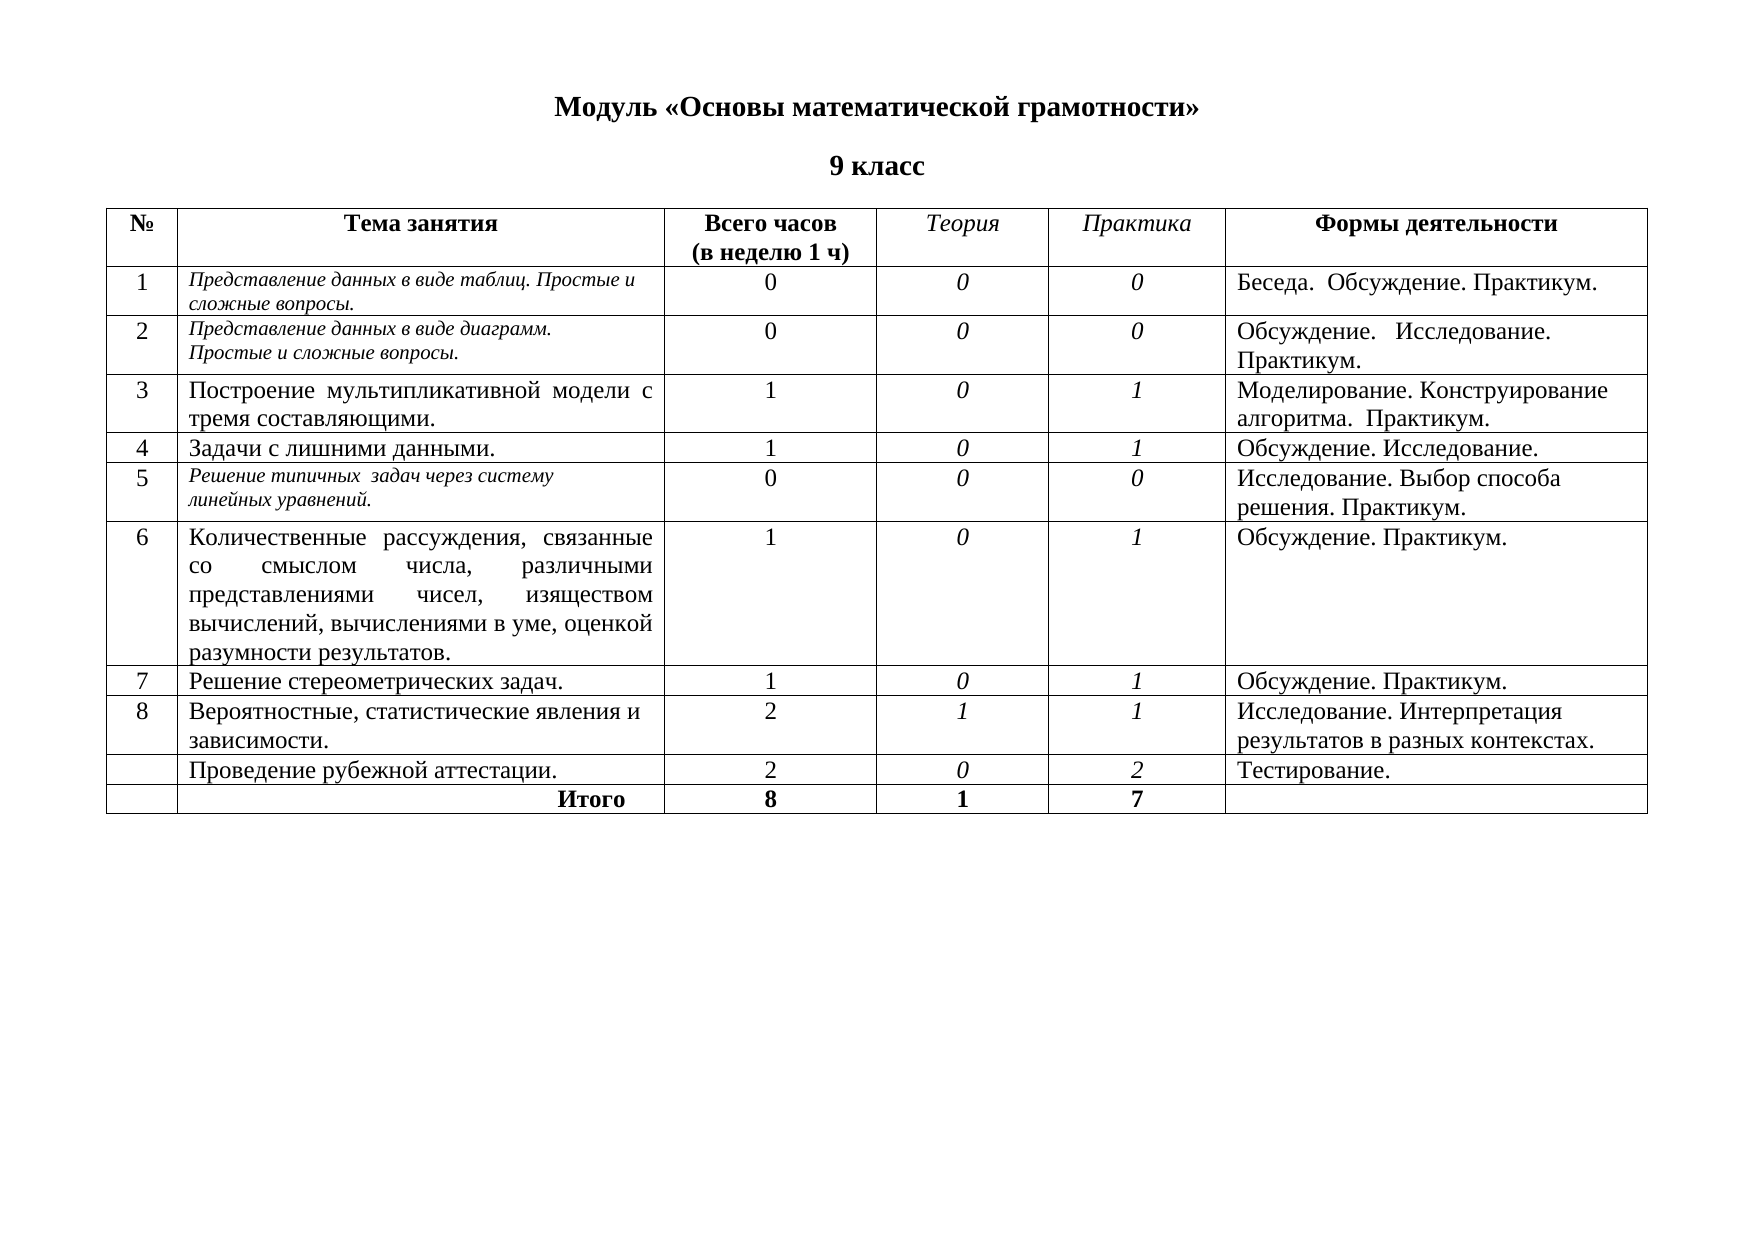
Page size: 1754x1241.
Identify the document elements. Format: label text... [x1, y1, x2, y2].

table_cell 3 [107, 375, 177, 432]
table_cell [1226, 785, 1647, 813]
table_header Формы деятельности [1226, 209, 1647, 266]
table_cell 7 [1049, 785, 1225, 813]
table_cell 1 [877, 696, 1048, 754]
table_cell 0 [1049, 316, 1225, 374]
table_cell Беседа. Обсуждение. Практикум. [1226, 267, 1647, 315]
table_cell Проведение рубежной аттестации. [178, 755, 664, 783]
table_cell 8 [665, 785, 876, 813]
table_cell Задачи с лишними данными. [178, 433, 664, 462]
table_cell Представление данных в виде диаграмм. Простые и сложные вопросы. [178, 316, 664, 374]
table_cell 2 [107, 316, 177, 374]
table_cell 1 [1049, 522, 1225, 665]
table_cell 0 [877, 522, 1048, 665]
table_cell 0 [665, 463, 876, 521]
text 9 класс [118, 148, 1636, 182]
table_cell 0 [877, 267, 1048, 315]
table_cell 2 [665, 696, 876, 754]
table_cell 0 [877, 433, 1048, 462]
table_cell Исследование. Выбор способа решения. Практикум. [1226, 463, 1647, 521]
table_cell 0 [877, 666, 1048, 695]
table_cell Итого [178, 785, 664, 813]
table_cell Обсуждение. Исследование. [1226, 433, 1647, 462]
table_cell 6 [107, 522, 177, 665]
table_cell Обсуждение. Исследование. Практикум. [1226, 316, 1647, 374]
table_cell [107, 755, 177, 783]
table_cell Исследование. Интерпретация результатов в разных контекстах. [1226, 696, 1647, 754]
table_cell 0 [877, 463, 1048, 521]
table_cell Количественные рассуждения, связанные со смыслом числа, различными представлениями чисел, изяществом вычислений, вычислениями в уме, оценкой разумности результатов. [178, 522, 664, 665]
table_cell Моделирование. Конструирование алгоритма. Практикум. [1226, 375, 1647, 432]
table_header Всего часов (в неделю 1 ч) [665, 209, 876, 266]
table_cell 0 [665, 267, 876, 315]
table_cell 0 [1049, 463, 1225, 521]
table_cell 1 [1049, 696, 1225, 754]
table_cell Построение мультипликативной модели с тремя составляющими. [178, 375, 664, 432]
table_header № [107, 209, 177, 266]
table_cell 0 [665, 316, 876, 374]
text Модуль «Основы математической грамотности» [118, 89, 1636, 122]
table_cell Решение типичных задач через систему линейных уравнений. [178, 463, 664, 521]
table_cell 0 [877, 316, 1048, 374]
table_cell 1 [1049, 666, 1225, 695]
table_cell 1 [665, 666, 876, 695]
table_cell Обсуждение. Практикум. [1226, 522, 1647, 665]
table_cell Вероятностные, статистические явления и зависимости. [178, 696, 664, 754]
table_cell Обсуждение. Практикум. [1226, 666, 1647, 695]
table_cell 1 [665, 375, 876, 432]
table_cell 1 [877, 785, 1048, 813]
table_cell 8 [107, 696, 177, 754]
table_cell 7 [107, 666, 177, 695]
table_cell 1 [1049, 375, 1225, 432]
table_cell 1 [665, 433, 876, 462]
table_header Практика [1049, 209, 1225, 266]
table_cell Решение стереометрических задач. [178, 666, 664, 695]
table_header Тема занятия [178, 209, 664, 266]
table_cell 0 [1049, 267, 1225, 315]
table_cell 1 [1049, 433, 1225, 462]
table_cell [107, 785, 177, 813]
table_cell 5 [107, 463, 177, 521]
table_cell 0 [877, 755, 1048, 783]
table_cell Представление данных в виде таблиц. Простые и сложные вопросы. [178, 267, 664, 315]
table_cell 2 [1049, 755, 1225, 783]
table_cell 1 [107, 267, 177, 315]
table_header Теория [877, 209, 1048, 266]
table_cell Тестирование. [1226, 755, 1647, 783]
table_cell 1 [665, 522, 876, 665]
table_cell 4 [107, 433, 177, 462]
table_cell 0 [877, 375, 1048, 432]
table_cell 2 [665, 755, 876, 783]
